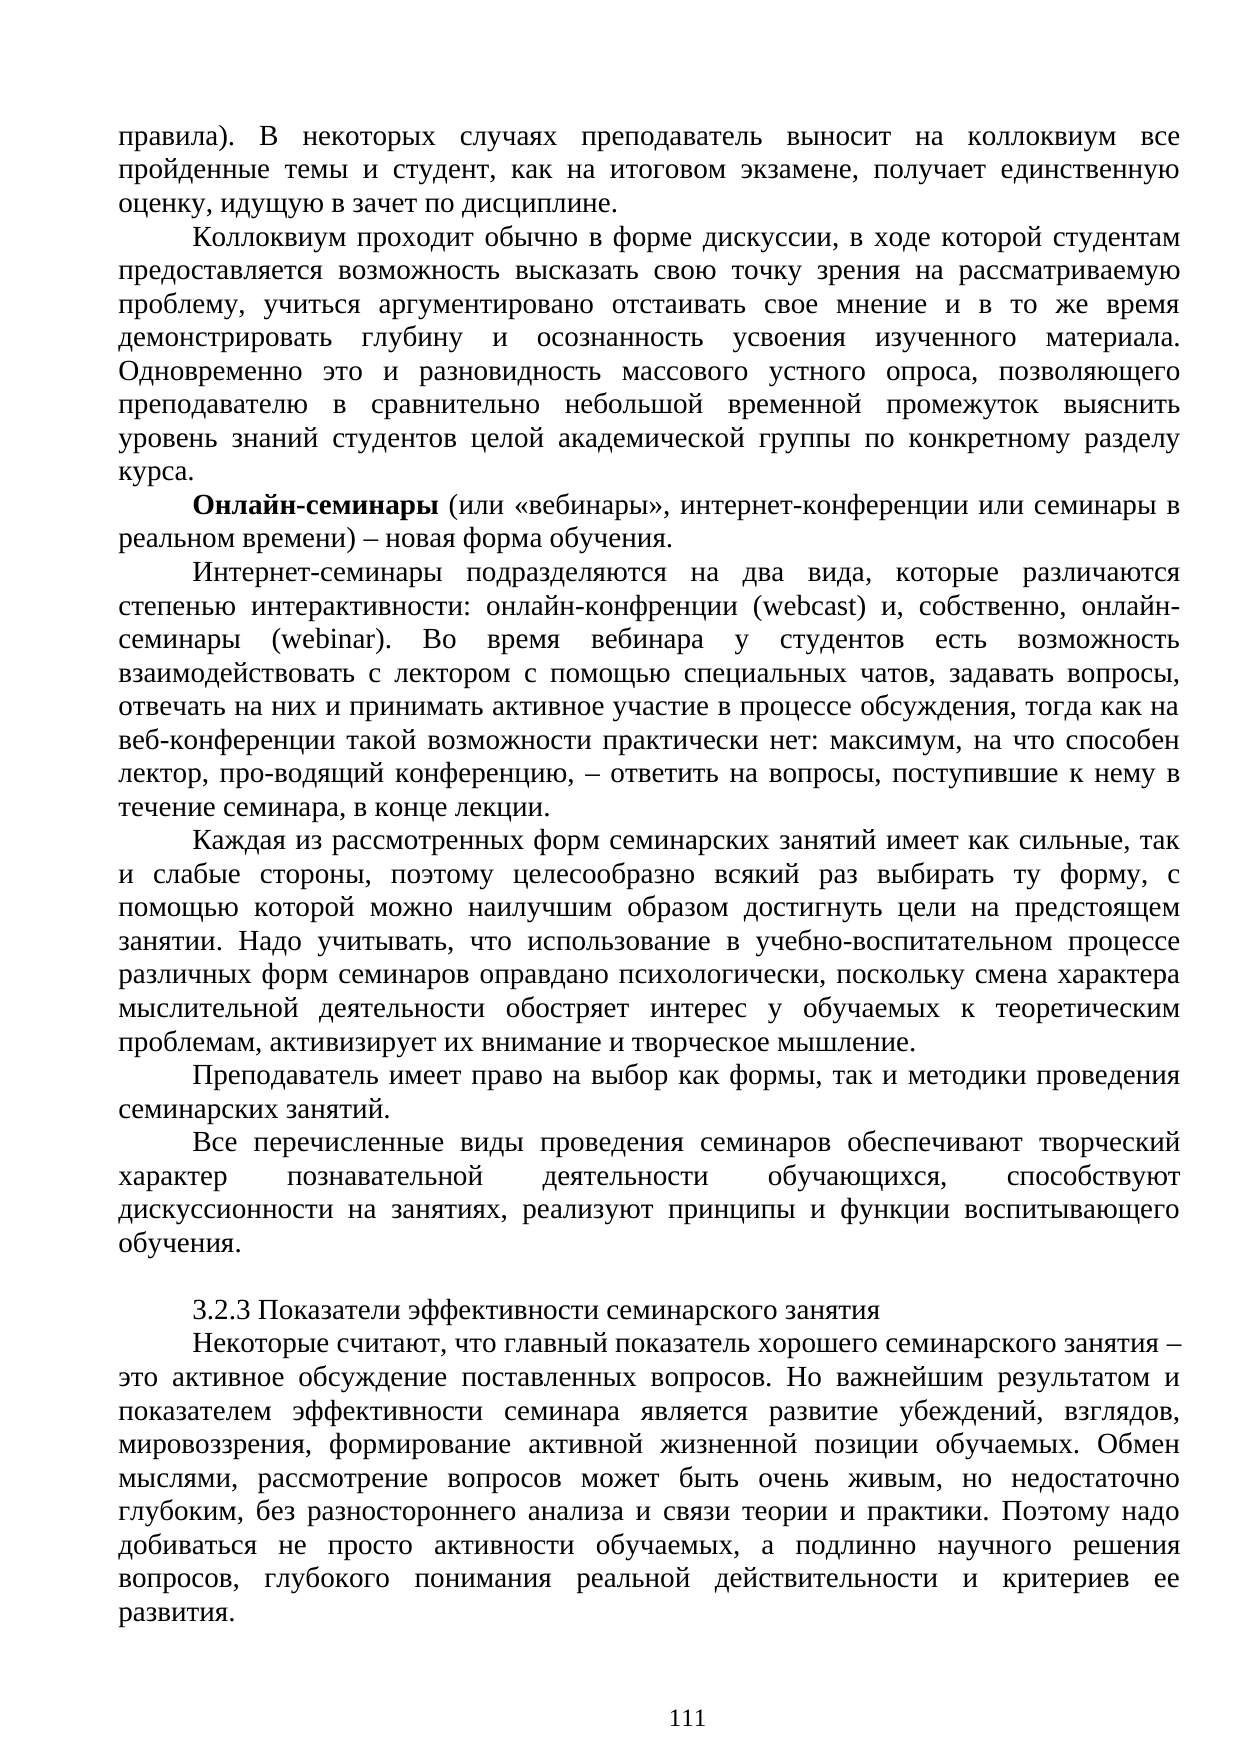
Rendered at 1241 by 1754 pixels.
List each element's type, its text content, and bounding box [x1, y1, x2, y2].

text Каждая из рассмотренных форм семинарских занятий имеет как сильные, так и слабые стороны, поэтому целесообразно всякий раз выбирать ту форму, с помощью которой можно наилучшим образом достигнуть цели на предстоящем занятии. Надо учитывать, что использование в учебно-воспитательном процессе различных форм семинаров оправдано психологически, поскольку смена характера мыслительной деятельности обостряет интерес у обучаемых к теоретическим проблемам, активизирует их внимание и творческое мышление. [118, 822, 1181, 1057]
text Преподаватель имеет право на выбор как формы, так и методики проведения семинарских занятий. [118, 1057, 1181, 1124]
text Онлайн-семинары (или «вебинары», интернет-конференции или семинары в реальном времени) – новая форма обучения. [118, 487, 1181, 554]
text 3.2.3 Показатели эффективности семинарского занятия [118, 1292, 1181, 1326]
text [118, 118, 1181, 219]
text Все перечисленные виды проведения семинаров обеспечивают творческий характер познавательной деятельности обучающихся, способствуют дискуссионности на занятиях, реализуют принципы и функции воспитывающего обучения. [118, 1124, 1181, 1258]
text Коллоквиум проходит обычно в форме дискуссии, в ходе которой студентам предоставляется возможность высказать свою точку зрения на рассматриваемую проблему, учиться аргументировано отстаивать свое мнение и в то же время демонстрировать глубину и осознанность усвоения изученного материала. Одновременно это и разновидность массового устного опроса, позволяющего преподавателю в сравнительно небольшой временной промежуток выяснить уровень знаний студентов целой академической группы по конкретному разделу курса. [118, 219, 1181, 487]
text Интернет-семинары подразделяются на два вида, которые различаются степенью интерактивности: онлайн-конфренции (webcast) и, собственно, онлайн-семинары (webinar). Во время вебинара у студентов есть возможность взаимодействовать с лектором с помощью специальных чатов, задавать вопросы, отвечать на них и принимать активное участие в процессе обсуждения, тогда как на веб-конференции такой возможности практически нет: максимум, на что способен лектор, про-водящий конференцию, – ответить на вопросы, поступившие к нему в течение семинара, в конце лекции. [118, 554, 1181, 822]
text Некоторые считают, что главный показатель хорошего семинарского занятия –это активное обсуждение поставленных вопросов. Но важнейшим результатом и показателем эффективности семинара является развитие убеждений, взглядов, мировоззрения, формирование активной жизненной позиции обучаемых. Обмен мыслями, рассмотрение вопросов может быть очень живым, но недостаточно глубоким, без разностороннего анализа и связи теории и практики. Поэтому надо добиваться не просто активности обучаемых, а подлинно научного решения вопросов, глубокого понимания реальной действительности и критериев ее развития. [118, 1326, 1181, 1627]
